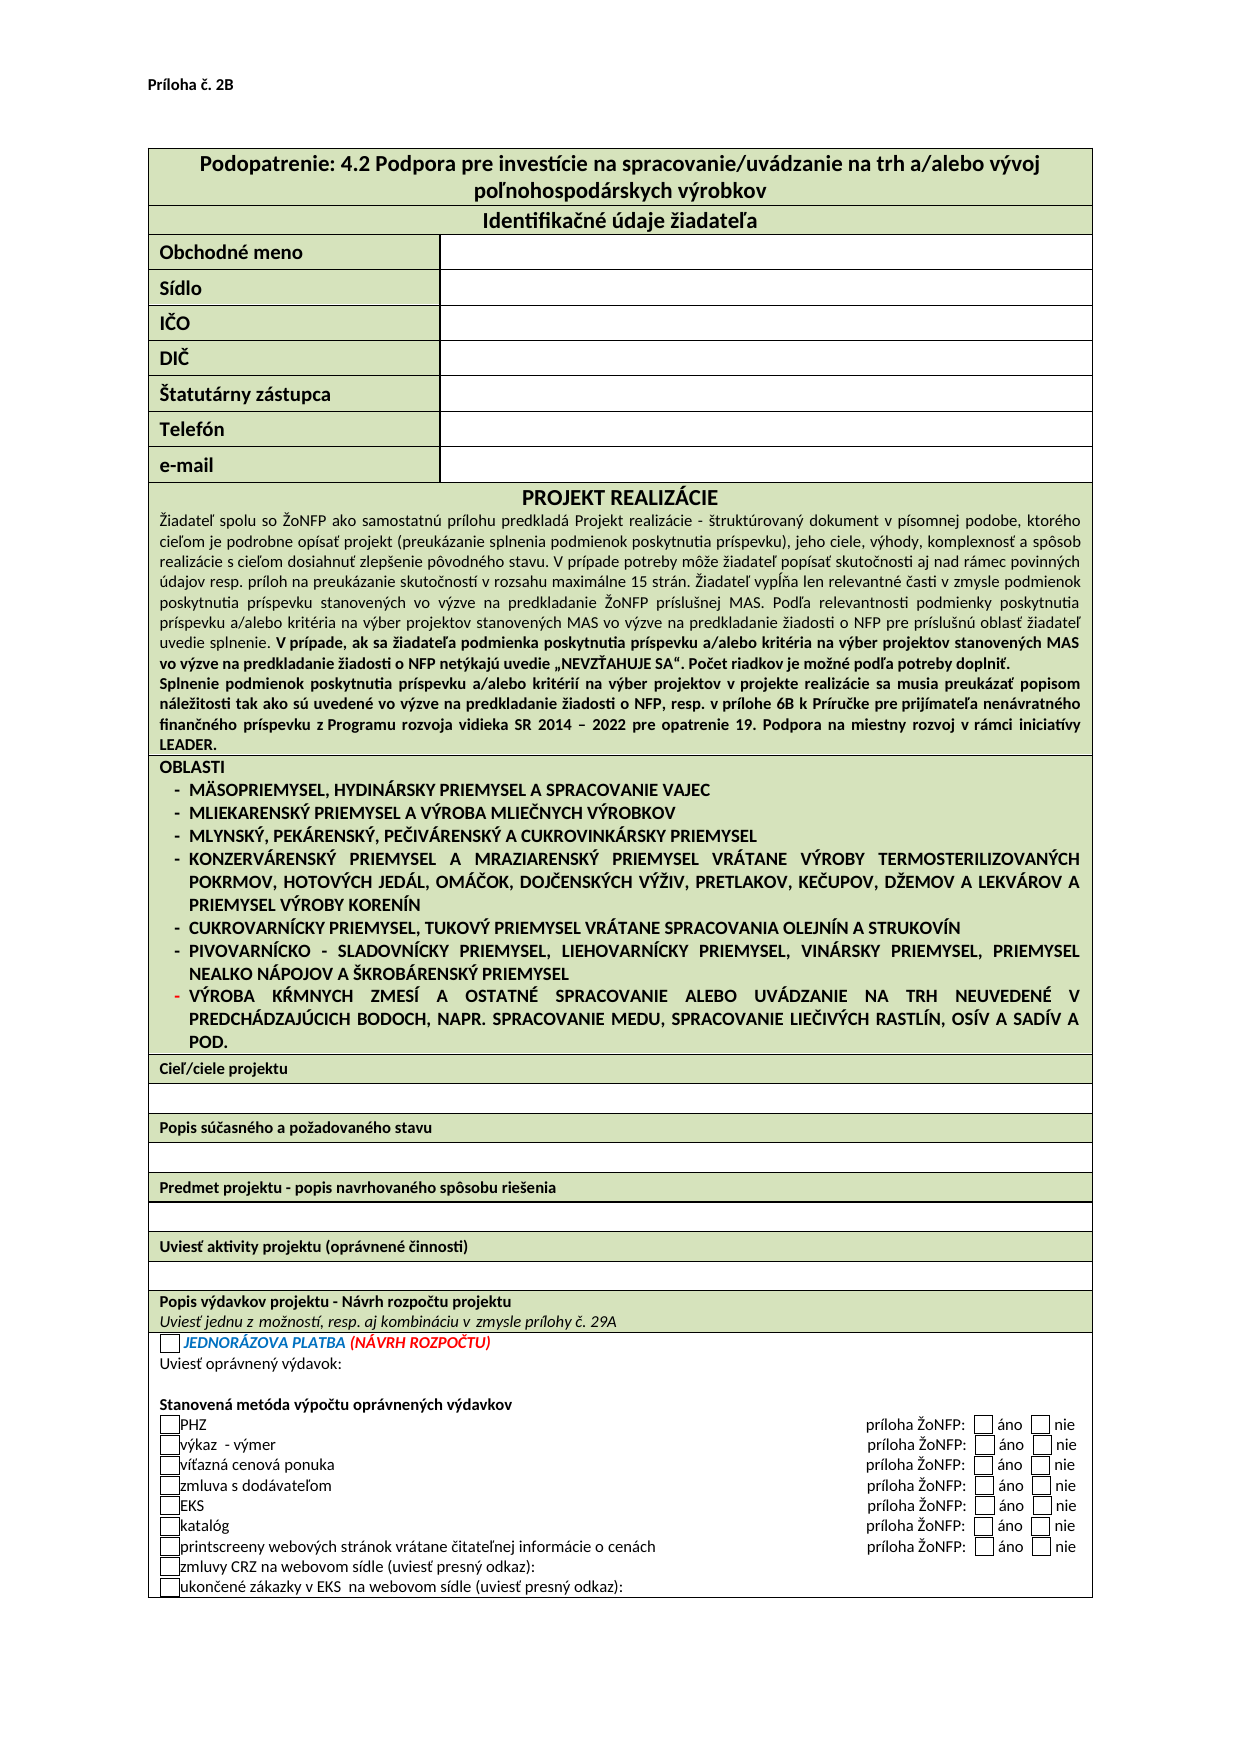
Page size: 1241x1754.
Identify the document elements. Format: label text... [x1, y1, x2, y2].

table_cell IČO [149, 306, 439, 340]
table_cell [441, 412, 1092, 446]
table_cell [149, 1203, 1092, 1231]
table_cell [149, 1143, 1092, 1172]
table_cell Obchodné meno [149, 235, 439, 269]
table_cell Sídlo [149, 270, 439, 304]
table_cell Predmet projektu - popis navrhovaného spôsobu riešenia [149, 1173, 1092, 1201]
table_cell [441, 270, 1092, 304]
table_cell [441, 235, 1092, 269]
table_cell [441, 447, 1092, 482]
table_cell [441, 376, 1092, 411]
table_cell Telefón [149, 412, 439, 446]
table_cell Cieľ/ciele projektu [149, 1055, 1092, 1083]
table_cell Identifikačné údaje žiadateľa [149, 206, 1092, 234]
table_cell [149, 1333, 1092, 1597]
table_cell OBLASTI Mäsopriemysel, hydinársky priemysel a spracovanie vajec Mliekarenský priemysel a výroba mliečnych výrobkov Mlynský, pekárenský, pečivárenský a cukrovinkársky priemysel Konzervárenský priemysel a mraziarenský priemysel vrátane výroby termosterilizovaných pokrmov, hotových jedál, omáčok, dojčenských výživ, pretlakov, kečupov, džemov a lekvárov a priemysel výroby korenín Cukrovarnícky priemysel, tukový priemysel vrátane spracovania olejnín a strukovín Pivovarnícko - sladovnícky priemysel, liehovarnícky priemysel, vinársky priemysel, priemysel nealko nápojov a škrobárenský priemysel Výroba kŕmnych zmesí a ostatné spracovanie alebo uvádzanie na trh neuvedené v predchádzajúcich bodoch, napr. spracovanie medu, spracovanie liečivých rastlín, osív a sadív a pod. [149, 756, 1092, 1053]
table_header Podopatrenie: 4.2 Podpora pre investície na spracovanie/uvádzanie na trh a/alebo vývoj poľnohospodárskych výrobkov [149, 149, 1092, 205]
table_cell [149, 1262, 1092, 1290]
table_cell PROJEKT REALIZÁCIE Žiadateľ spolu so ŽoNFP ako samostatnú prílohu predkladá Projekt realizácie - štruktúrovaný dokument v písomnej podobe, ktorého cieľom je podrobne opísať projekt (preukázanie splnenia podmienok poskytnutia príspevku), jeho ciele, výhody, komplexnosť a spôsob realizácie s cieľom dosiahnuť zlepšenie pôvodného stavu. V prípade potreby môže žiadateľ popísať skutočnosti aj nad rámec povinných údajov resp. príloh na preukázanie skutočností v rozsahu maximálne 15 strán. Žiadateľ vypĺňa len relevantné časti v zmysle podmienok poskytnutia príspevku stanovených vo výzve na predkladanie ŽoNFP príslušnej MAS. Podľa relevantnosti podmienky poskytnutia príspevku a/alebo kritéria na výber projektov stanovených MAS vo výzve na predkladanie žiadosti o NFP pre príslušnú oblasť žiadateľ uvedie splnenie. V prípade, ak sa žiadateľa podmienka poskytnutia príspevku a/alebo kritéria na výber projektov stanovených MAS vo výzve na predkladanie žiadosti o NFP netýkajú uvedie „NEVZŤAHUJE SA“. Počet riadkov je možné podľa potreby doplniť. Splnenie podmienok poskytnutia príspevku a/alebo kritérií na výber projektov v projekte realizácie sa musia preukázať popisom náležitosti tak ako sú uvedené vo výzve na predkladanie žiadosti o NFP, resp. v prílohe 6B k Príručke pre prijímateľa nenávratného finančného príspevku z Programu rozvoja vidieka SR 2014 – 2022 pre opatrenie 19. Podpora na miestny rozvoj v rámci iniciatívy LEADER. [149, 483, 1092, 754]
table_cell Popis súčasného a požadovaného stavu [149, 1114, 1092, 1142]
table_cell Popis výdavkov projektu - Návrh rozpočtu projektu Uviesť jednu z možností, resp. aj kombináciu v zmysle prílohy č. 29A [149, 1291, 1092, 1332]
table_cell DIČ [149, 341, 439, 375]
table_cell Štatutárny zástupca [149, 376, 439, 411]
table_cell [149, 1084, 1092, 1113]
table_cell [441, 341, 1092, 375]
table_cell [441, 306, 1092, 340]
table_cell e-mail [149, 447, 439, 482]
table_cell Uviesť aktivity projektu (oprávnené činnosti) [149, 1232, 1092, 1261]
